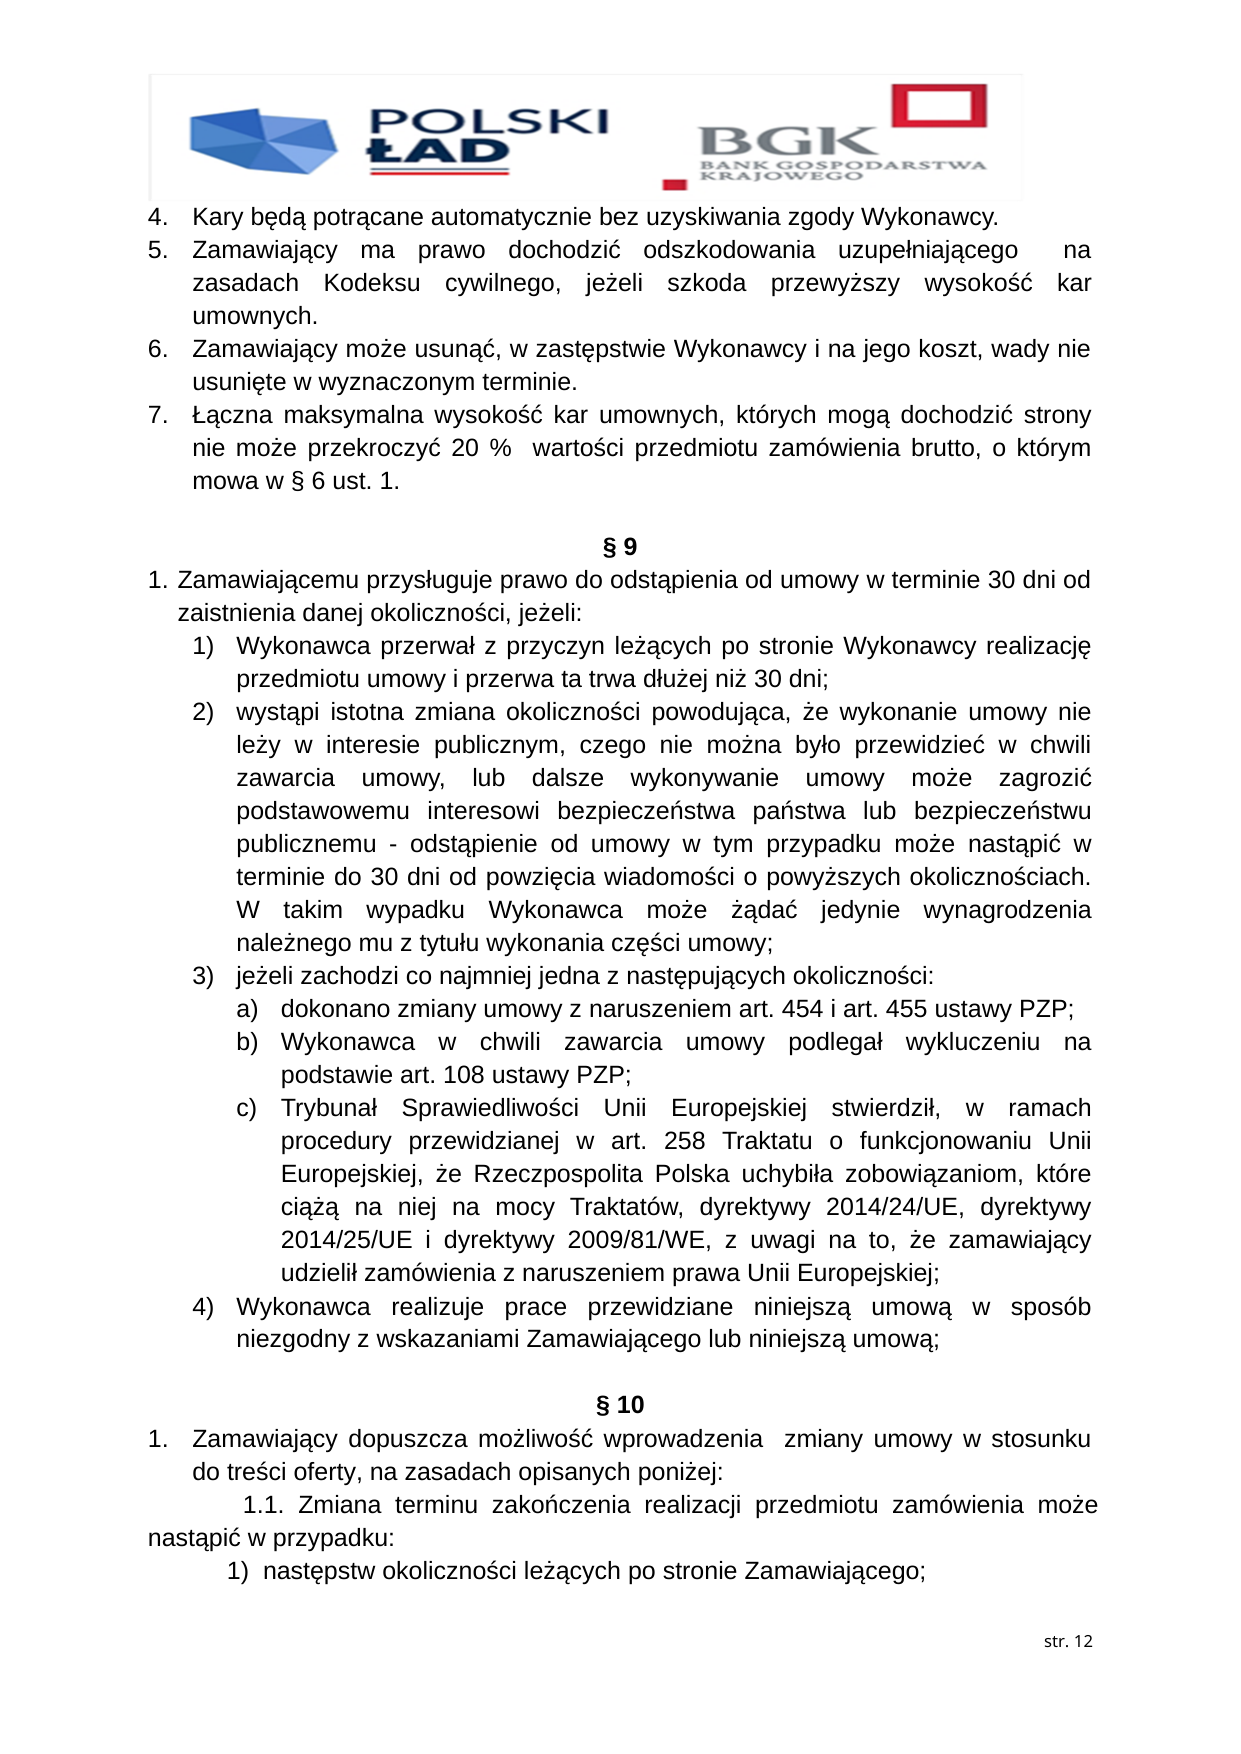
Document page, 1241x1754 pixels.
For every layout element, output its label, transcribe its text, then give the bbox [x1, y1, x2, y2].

list Kary będą potrącane automatycznie bez uzyskiwania zgody Wykonawcy. [148, 202, 1093, 231]
list Łączna maksymalna wysokość kar umownych, których mogą dochodzić strony nie może przekroczyć 20 % wartości przedmiotu zamówienia brutto, o którym mowa w § 6 ust. 1. [148, 400, 1093, 495]
text 1) Wykonawca przerwał z przyczyn leżących po stronie Wykonawcy realizację przedmiotu umowy i przerwa ta trwa dłużej niż 30 dni; [192, 631, 1093, 693]
text 3) jeżeli zachodzi co najmniej jedna z następujących okoliczności: [192, 961, 1093, 990]
list Zamawiający ma prawo dochodzić odszkodowania uzupełniającego na zasadach Kodeksu cywilnego, jeżeli szkoda przewyższy wysokość kar umownych. [148, 235, 1093, 329]
list Zamawiającemu przysługuje prawo do odstąpienia od umowy w terminie 30 dni od zaistnienia danej okoliczności, jeżeli: [148, 565, 1093, 627]
text § 9 [148, 532, 1093, 561]
list Zamawiający dopuszcza możliwość wprowadzenia zmiany umowy w stosunku do treści oferty, na zasadach opisanych poniżej: [148, 1423, 1093, 1485]
text 1.1. Zmiana terminu zakończenia realizacji przedmiotu zamówienia może nastąpić w przypadku: [148, 1489, 1100, 1551]
text 1) następstw okoliczności leżących po stronie Zamawiającego; [192, 1556, 1093, 1584]
text b) Wykonawca w chwili zawarcia umowy podlegał wykluczeniu na podstawie art. 108 ustawy PZP; [236, 1027, 1093, 1089]
picture [147, 73, 1025, 202]
list Zamawiający może usunąć, w zastępstwie Wykonawcy i na jego koszt, wady nie usunięte w wyznaczonym terminie. [148, 334, 1093, 396]
text c) Trybunał Sprawiedliwości Unii Europejskiej stwierdził, w ramach procedury przewidzianej w art. 258 Traktatu o funkcjonowaniu Unii Europejskiej, że Rzeczpospolita Polska uchybiła zobowiązaniom, które ciążą na niej na mocy Traktatów, dyrektywy 2014/24/UE, dyrektywy 2014/25/UE i dyrektywy 2009/81/WE, z uwagi na to, że zamawiający udzielił zamówienia z naruszeniem prawa Unii Europejskiej; [236, 1093, 1093, 1287]
text § 10 [148, 1391, 1093, 1419]
text a) dokonano zmiany umowy z naruszeniem art. 454 i art. 455 ustawy PZP; [236, 994, 1093, 1023]
text 4) Wykonawca realizuje prace przewidziane niniejszą umową w sposób niezgodny z wskazaniami Zamawiającego lub niniejszą umową; [192, 1291, 1093, 1353]
text 2) wystąpi istotna zmiana okoliczności powodująca, że wykonanie umowy nie leży w interesie publicznym, czego nie można było przewidzieć w chwili zawarcia umowy, lub dalsze wykonywanie umowy może zagrozić podstawowemu interesowi bezpieczeństwa państwa lub bezpieczeństwu publicznemu - odstąpienie od umowy w tym przypadku może nastąpić w terminie do 30 dni od powzięcia wiadomości o powyższych okolicznościach. W takim wypadku Wykonawca może żądać jedynie wynagrodzenia należnego mu z tytułu wykonania części umowy; [192, 697, 1093, 957]
